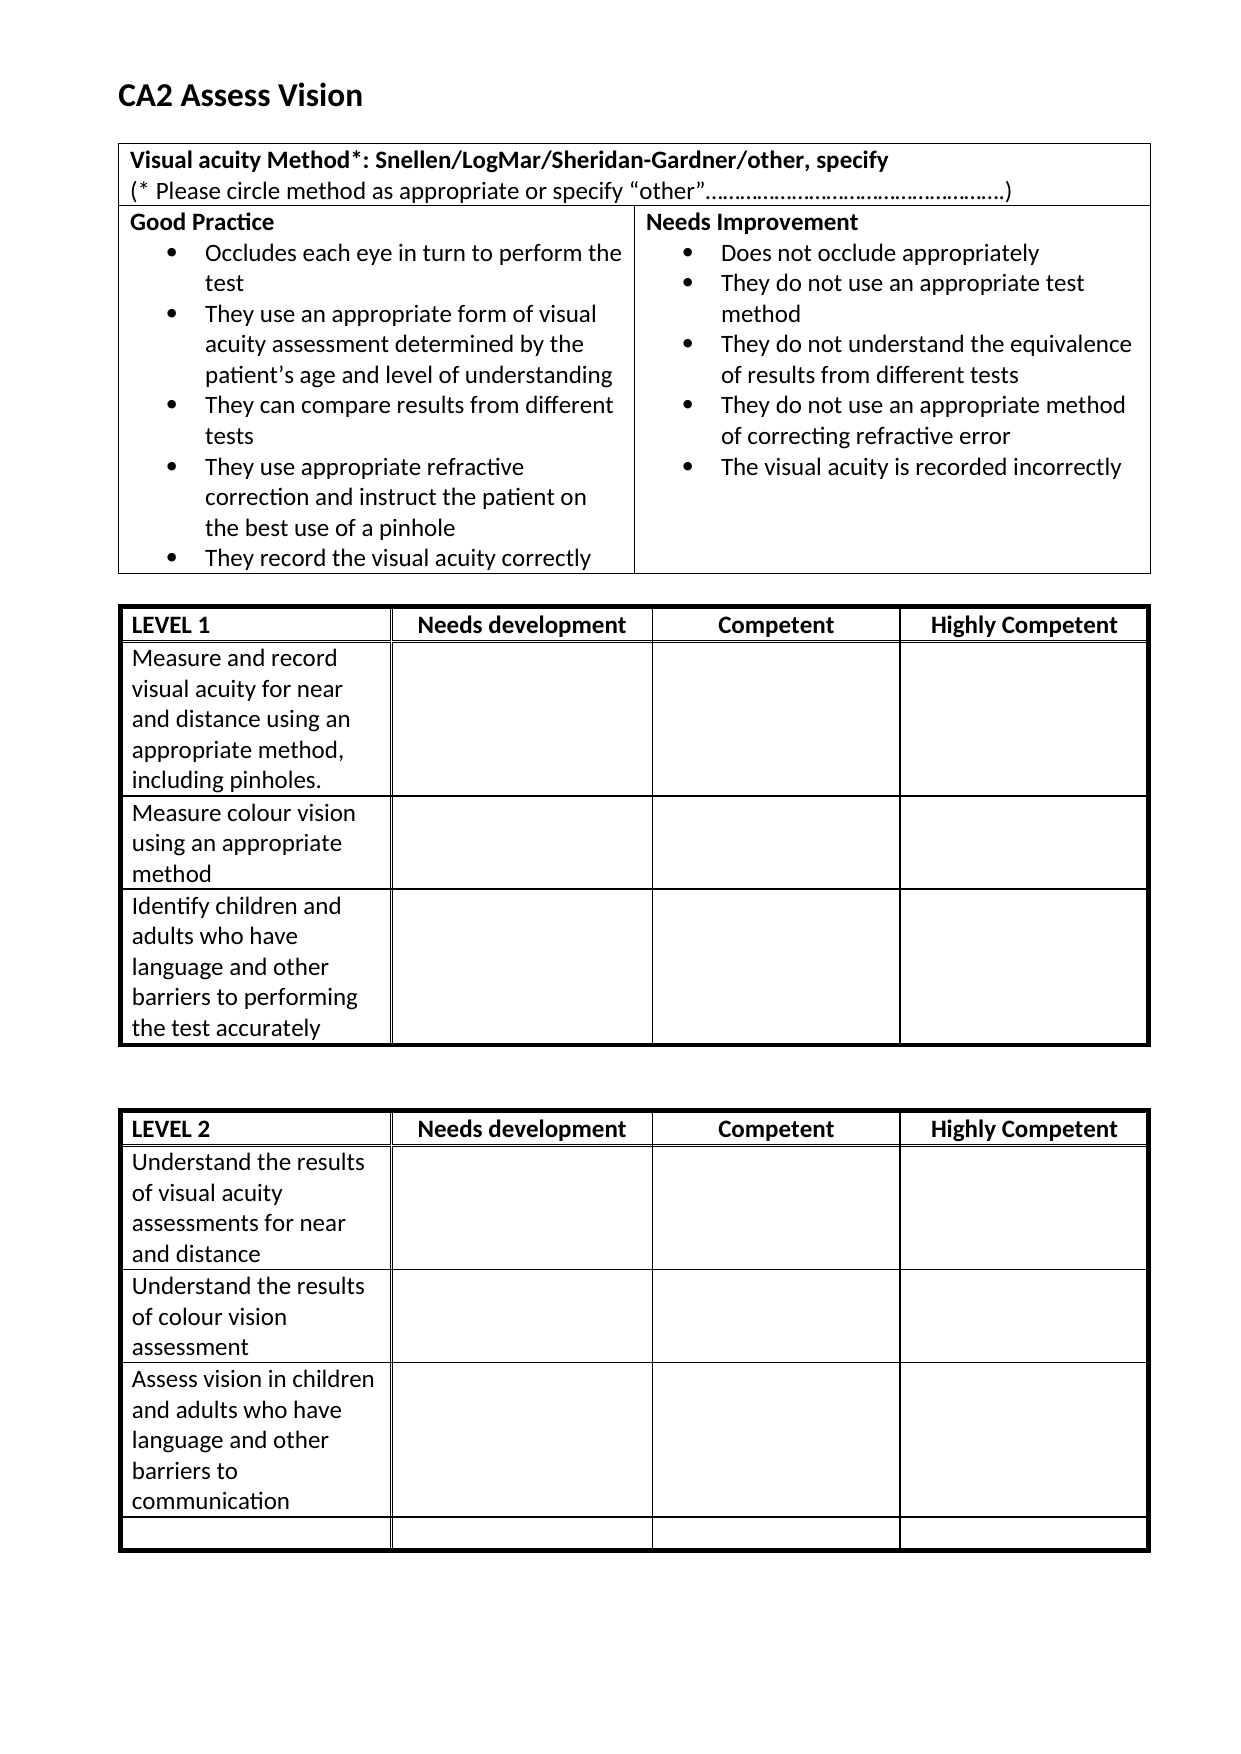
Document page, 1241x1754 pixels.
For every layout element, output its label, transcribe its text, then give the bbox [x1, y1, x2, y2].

table_cell [901, 643, 1146, 795]
table_cell [393, 797, 652, 888]
table_cell [653, 890, 899, 1042]
table_cell [901, 1363, 1146, 1516]
table_cell Understand the results of colour vision assessment [123, 1270, 390, 1362]
table_cell [393, 1270, 652, 1362]
table_cell Understand the results of visual acuity assessments for near and distance [123, 1147, 390, 1269]
table_header Highly Competent [901, 1113, 1146, 1143]
table_cell Measure and record visual acuity for near and distance using an appropriate method, including pinholes. [123, 643, 390, 795]
table_header LEVEL 2 [123, 1113, 390, 1143]
table_cell [393, 1518, 652, 1548]
table_cell Assess vision in children and adults who have language and other barriers to communication [123, 1363, 390, 1516]
table_cell [901, 797, 1146, 888]
table_cell Needs Improvement Does not occlude appropriately They do not use an appropriate test method They do not understand the equivalence of results from different tests They do not use an appropriate method of correcting refractive error The visual acuity is recorded incorrectly [635, 206, 1150, 573]
table_header Visual acuity Method*: Snellen/LogMar/Sheridan-Gardner/other, specify (* Please circle method as appropriate or specify “other”…………………………………………….) [119, 144, 1150, 205]
table_cell [393, 643, 652, 795]
table_cell [901, 890, 1146, 1042]
table_cell [653, 1363, 899, 1516]
table_cell [653, 797, 899, 888]
table_cell [901, 1147, 1146, 1269]
table_cell [123, 1518, 390, 1548]
table_cell [901, 1270, 1146, 1362]
table_cell [393, 890, 652, 1042]
table_header Highly Competent [901, 609, 1146, 639]
table_header Needs development [393, 609, 652, 639]
table_header Competent [653, 609, 899, 639]
table_cell Good Practice Occludes each eye in turn to perform the test They use an appropriate form of visual acuity assessment determined by the patient’s age and level of understanding They can compare results from different tests They use appropriate refractive correction and instruct the patient on the best use of a pinhole They record the visual acuity correctly [119, 206, 634, 573]
table_cell Measure colour vision using an appropriate method [123, 797, 390, 888]
table_header Needs development [393, 1113, 652, 1143]
table_cell [393, 1363, 652, 1516]
table_cell [653, 643, 899, 795]
table_cell [653, 1147, 899, 1269]
table_header Competent [653, 1113, 899, 1143]
table_cell [901, 1518, 1146, 1548]
table_cell Identify children and adults who have language and other barriers to performing the test accurately [123, 890, 390, 1042]
table_cell [653, 1518, 899, 1548]
table_cell [393, 1147, 652, 1269]
table_cell [653, 1270, 899, 1362]
table_header LEVEL 1 [123, 609, 390, 639]
